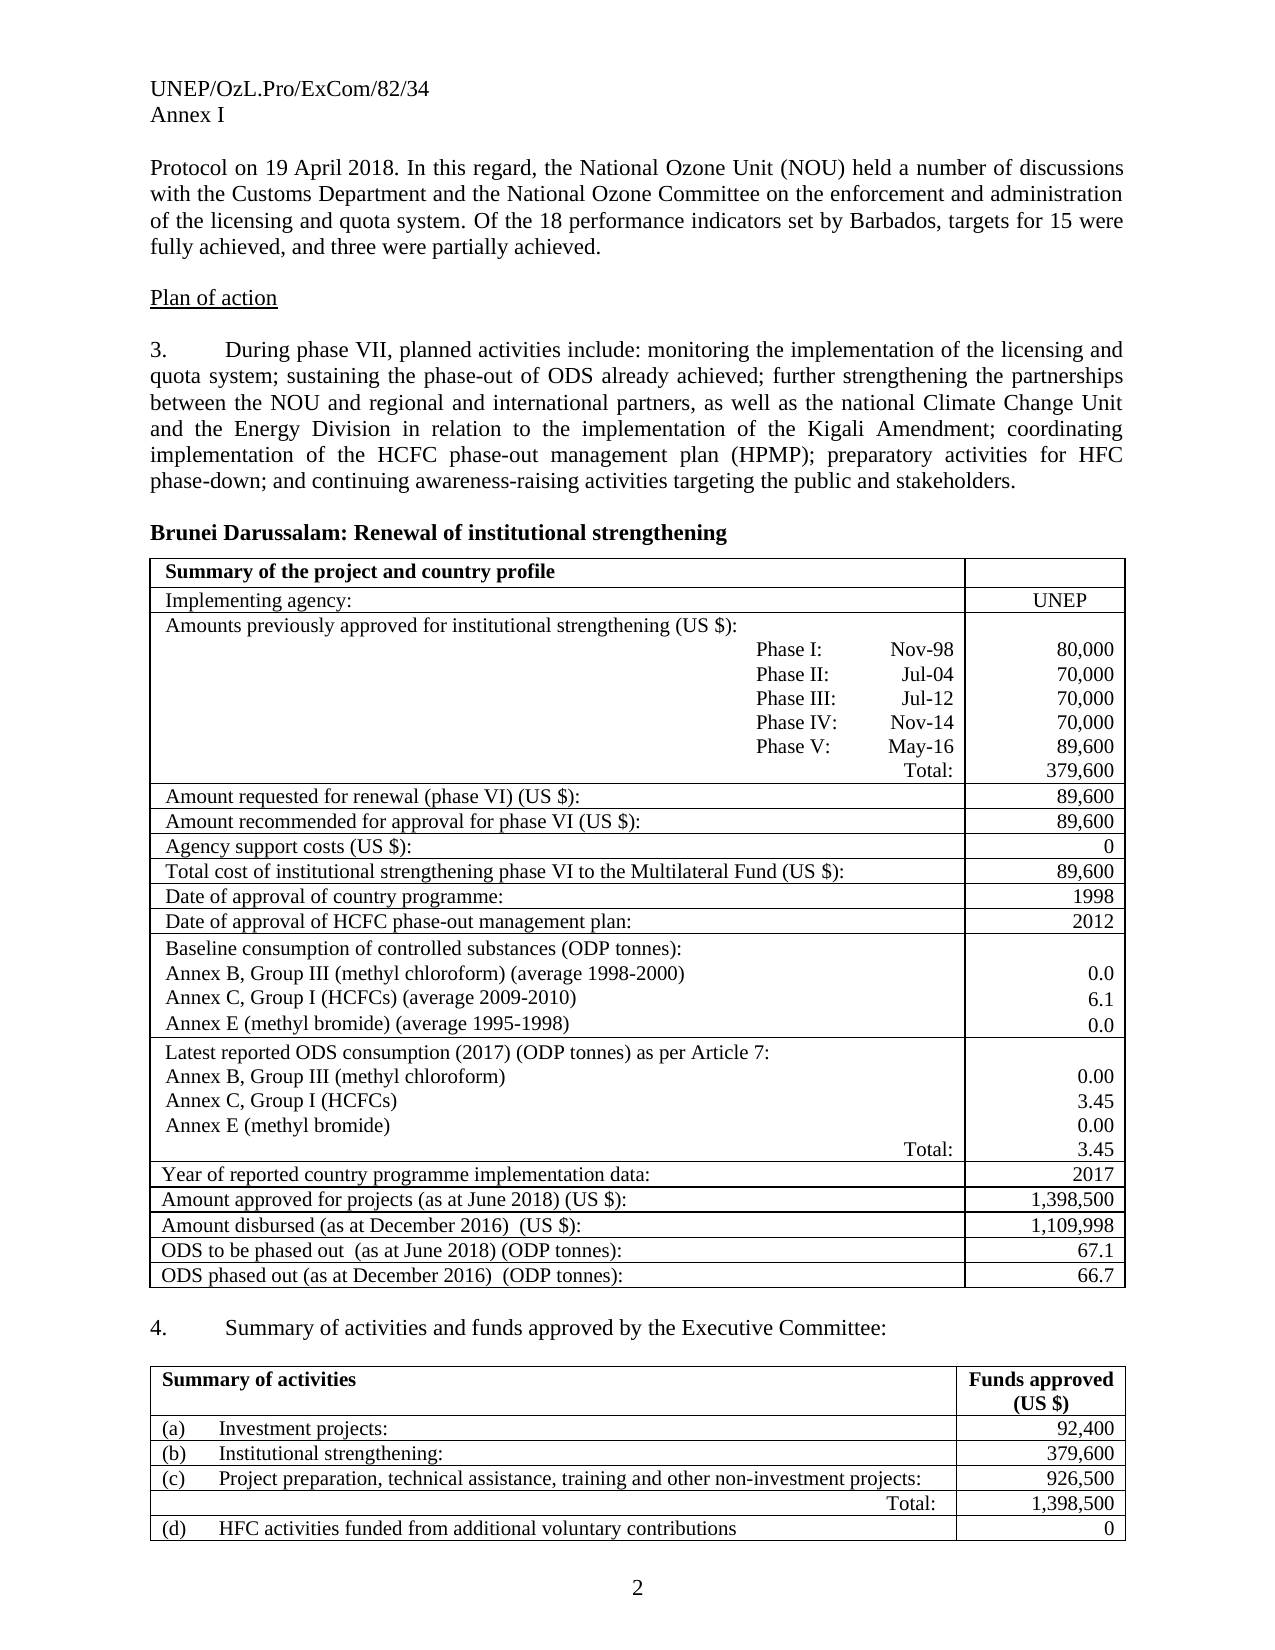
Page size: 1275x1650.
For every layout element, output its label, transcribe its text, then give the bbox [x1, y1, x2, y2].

text Brunei Darussalam: Renewal of institutional strengthening [150, 519, 1125, 545]
table_cell 1998 [966, 884, 1124, 908]
table_cell Date of approval of HCFC phase-out management plan: [151, 909, 964, 933]
table_cell 3.45 [966, 1137, 1124, 1161]
table_cell 0.00 [966, 1064, 1124, 1088]
table_cell Total: [207, 1491, 956, 1515]
table_cell 70,000 [966, 686, 1124, 710]
table_cell 70,000 [966, 710, 1124, 734]
table_cell 2012 [966, 909, 1124, 933]
table_cell 0.0 [966, 960, 1124, 985]
table_cell Amount requested for renewal (phase VI) (US $): [151, 784, 964, 808]
table_cell (c) [151, 1466, 207, 1490]
table_cell [966, 1038, 1124, 1064]
table_cell [151, 1491, 207, 1515]
table_cell 70,000 [966, 661, 1124, 686]
subtitle During phase VII, planned activities include: monitoring the implementation of the licensing and quota system; sustaining the phase-out of ODS already achieved; further strengthening the partnerships between the NOU and regional and international partners, as well as the national Climate Change Unit and the Energy Division in relation to the implementation of the Kigali Amendment; coordinating implementation of the HCFC phase-out management plan (HPMP); preparatory activities for HFC phase-down; and continuing awareness-raising activities targeting the public and stakeholders. [150, 336, 1125, 494]
table_header Funds approved (US $) [957, 1367, 1125, 1415]
table_cell (d) [151, 1516, 207, 1540]
table_cell [966, 934, 1124, 960]
table_cell Jul-12 [863, 686, 964, 710]
table_cell 6.1 [966, 985, 1124, 1011]
table_cell Year of reported country programme implementation data: [151, 1162, 964, 1186]
table_cell 89,600 [966, 809, 1124, 833]
table_cell May-16 [863, 734, 964, 758]
table_cell Institutional strengthening: [207, 1441, 956, 1465]
table_cell 0 [966, 834, 1124, 858]
table_cell 0 [957, 1516, 1125, 1540]
table_cell Phase V: [151, 734, 863, 758]
table_cell 1,398,500 [966, 1188, 1124, 1211]
table_cell ODS phased out (as at December 2016) (ODP tonnes): [151, 1263, 964, 1287]
table_cell Investment projects: [207, 1416, 956, 1440]
table_cell Total cost of institutional strengthening phase VI to the Multilateral Fund (US $): [151, 859, 964, 883]
table_cell 66.7 [966, 1263, 1124, 1287]
table_cell Annex B, Group III (methyl chloroform) [151, 1064, 964, 1088]
table_cell 89,600 [966, 859, 1124, 883]
table_cell 0.00 [966, 1113, 1124, 1137]
table_cell 1,109,998 [966, 1213, 1124, 1237]
table_cell Amount recommended for approval for phase VI (US $): [151, 809, 964, 833]
table_header Summary of the project and country profile [151, 559, 964, 587]
table_cell (a) [151, 1416, 207, 1440]
table_cell 379,600 [966, 758, 1124, 783]
table_cell Total: [151, 1137, 964, 1161]
table_cell 2017 [966, 1162, 1124, 1186]
table_cell 1,398,500 [957, 1491, 1125, 1515]
table_cell Total: [151, 758, 964, 783]
table_cell 89,600 [966, 784, 1124, 808]
table_header [966, 559, 1124, 587]
table_cell 379,600 [957, 1441, 1125, 1465]
table_cell Annex C, Group I (HCFCs) [151, 1089, 964, 1113]
table_cell Latest reported ODS consumption (2017) (ODP tonnes) as per Article 7: [151, 1038, 964, 1064]
table_cell Jul-04 [863, 661, 964, 686]
table_cell Project preparation, technical assistance, training and other non-investment projects: [207, 1466, 956, 1490]
table_cell Amount disbursed (as at December 2016) (US $): [151, 1213, 964, 1237]
table_cell Phase IV: [151, 710, 863, 734]
subtitle Summary of activities and funds approved by the Executive Committee: [150, 1314, 1125, 1341]
table_cell Baseline consumption of controlled substances (ODP tonnes): [151, 934, 964, 960]
table_cell Annex E (methyl bromide) (average 1995-1998) [151, 1011, 964, 1037]
table_cell 67.1 [966, 1238, 1124, 1262]
table_cell Amount approved for projects (as at June 2018) (US $): [151, 1188, 964, 1211]
table_cell UNEP [966, 588, 1124, 612]
table_cell Phase I: [151, 637, 863, 661]
table_cell Amounts previously approved for institutional strengthening (US $): [151, 613, 964, 637]
table_cell 926,500 [957, 1466, 1125, 1490]
table_cell Phase II: [151, 661, 863, 686]
table_cell 3.45 [966, 1089, 1124, 1113]
table_cell Nov-14 [863, 710, 964, 734]
table_cell 0.0 [966, 1011, 1124, 1037]
table_cell HFC activities funded from additional voluntary contributions [207, 1516, 956, 1540]
table_cell Date of approval of country programme: [151, 884, 964, 908]
table_cell Annex B, Group III (methyl chloroform) (average 1998-2000) [151, 960, 964, 985]
table_cell Implementing agency: [151, 588, 964, 612]
table_cell Annex E (methyl bromide) [151, 1113, 964, 1137]
table_cell (b) [151, 1441, 207, 1465]
table_cell Phase III: [151, 686, 863, 710]
table_cell 89,600 [966, 734, 1124, 758]
table_cell Nov-98 [863, 637, 964, 661]
table_cell 80,000 [966, 637, 1124, 661]
table_cell Annex C, Group I (HCFCs) (average 2009-2010) [151, 985, 964, 1011]
table_cell 92,400 [957, 1416, 1125, 1440]
table_header Summary of activities [151, 1367, 956, 1415]
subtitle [150, 154, 1125, 259]
list Plan of action [150, 284, 1125, 311]
table_cell [966, 613, 1124, 637]
table_cell ODS to be phased out (as at June 2018) (ODP tonnes): [151, 1238, 964, 1262]
table_cell Agency support costs (US $): [151, 834, 964, 858]
